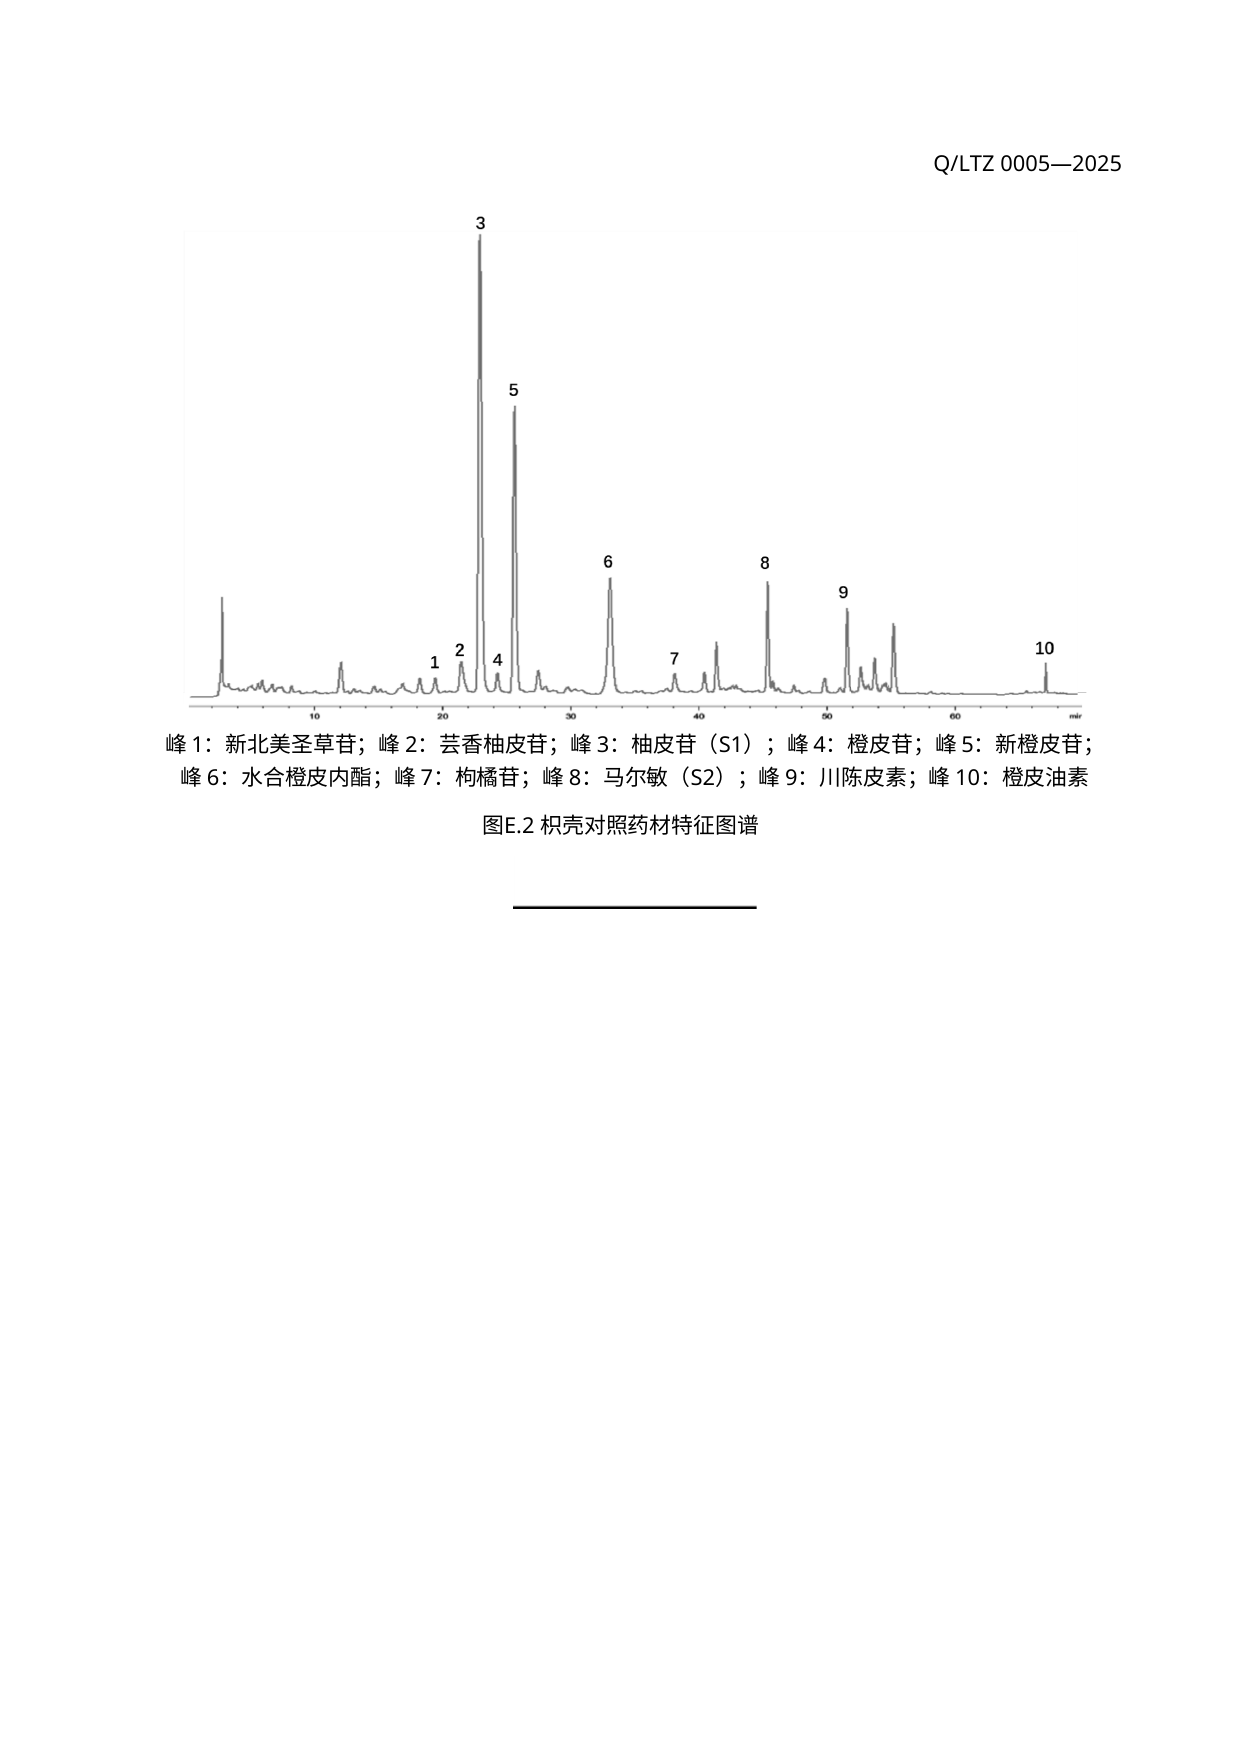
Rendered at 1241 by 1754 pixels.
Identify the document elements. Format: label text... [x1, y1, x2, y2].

text 枳壳对照药材特征图谱 [148, 808, 1122, 840]
text 峰6：水合橙皮内酯；峰7：枸橘苷；峰8：马尔敏（S2）；峰9：川陈皮素；峰10：橙皮油素 [148, 759, 1122, 792]
picture [183, 206, 1087, 720]
picture [513, 856, 757, 909]
text 峰1：新北美圣草苷；峰2：芸香柚皮苷；峰3：柚皮苷（S1）；峰4：橙皮苷；峰5：新橙皮苷； [148, 727, 1122, 759]
